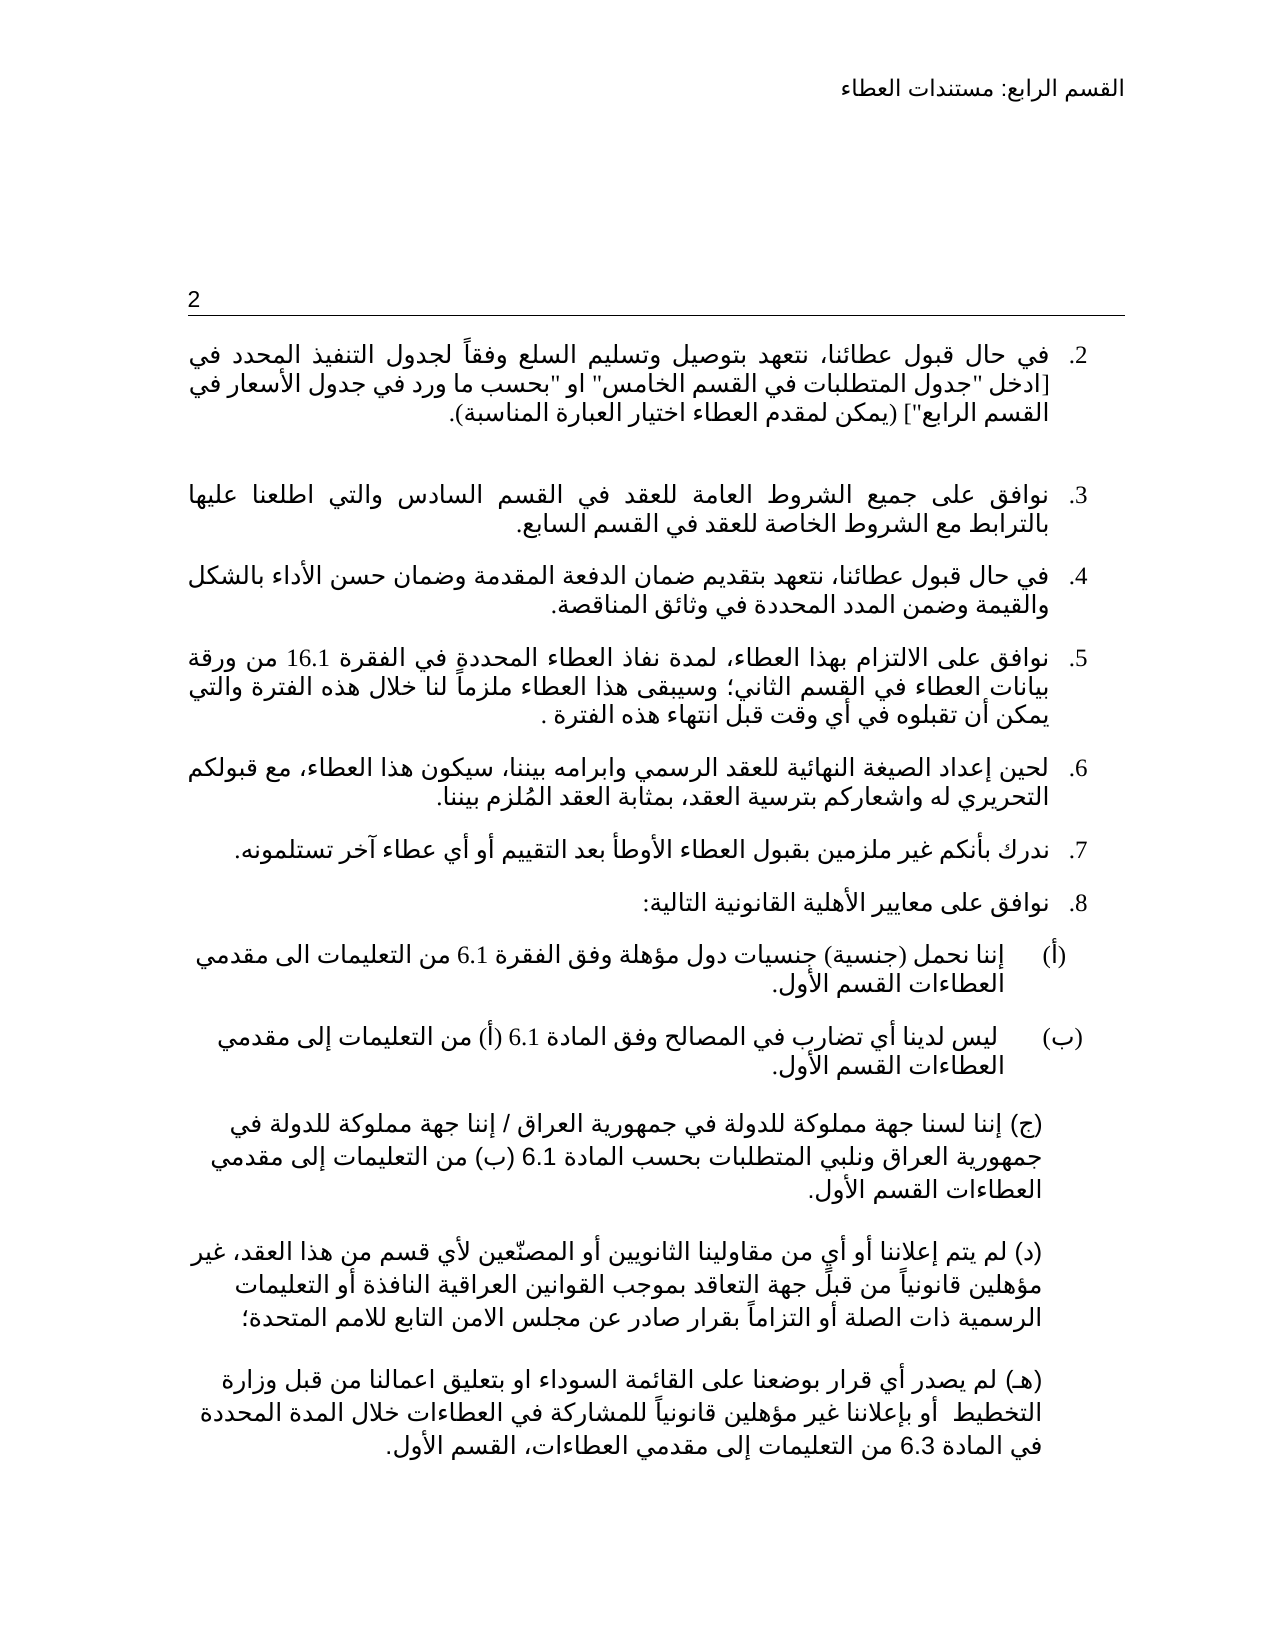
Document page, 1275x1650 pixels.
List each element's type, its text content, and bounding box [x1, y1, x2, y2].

list إننا نحمل (جنسية) جنسيات دول مؤهلة وفق الفقرة 6.1 من التعليمات الى مقدمي العطاءات القسم الأول. [187, 941, 1042, 998]
list في حال قبول عطائنا، نتعهد بتقديم ضمان الدفعة المقدمة وضمان حسن الأداء بالشكل والقيمة وضمن المدد المحددة في وثائق المناقصة. [187, 561, 1087, 619]
list في حال قبول عطائنا، نتعهد بتوصيل وتسليم السلع وفقاً لجدول التنفيذ المحدد في [ادخل "جدول المتطلبات في القسم الخامس" او "بحسب ما ورد في جدول الأسعار في القسم الرابع"] (يمكن لمقدم العطاء اختيار العبارة المناسبة). [187, 341, 1087, 427]
list نوافق على معايير الأهلية القانونية التالية: [187, 888, 1087, 916]
text (هـ) لم يصدر أي قرار بوضعنا على القائمة السوداء او بتعليق اعمالنا من قبل وزارة التخطيط أو بإعلاننا غير مؤهلين قانونياً للمشاركة في العطاءات خلال المدة المحددة في المادة 6.3 من التعليمات إلى مقدمي العطاءات، القسم الأول. [187, 1365, 1042, 1460]
text (ج) إننا لسنا جهة مملوكة للدولة في جمهورية العراق / إننا جهة مملوكة للدولة في جمهورية العراق ونلبي المتطلبات بحسب المادة 6.1 (ب) من التعليمات إلى مقدمي العطاءات القسم الأول. [187, 1109, 1042, 1203]
text (د) لم يتم إعلاننا أو أيٍ من مقاولينا الثانويين أو المصنّعين لأي قسم من هذا العقد، غير مؤهلين قانونياً من قبل جهة التعاقد بموجب القوانين العراقية النافذة أو التعليمات الرسمية ذات الصلة أو التزاماً بقرار صادر عن مجلس الامن التابع للامم المتحدة؛ [187, 1237, 1042, 1332]
list نوافق على الالتزام بهذا العطاء، لمدة نفاذ العطاء المحددة في الفقرة 16.1 من ورقة بيانات العطاء في القسم الثاني؛ وسيبقى هذا العطاء ملزماً لنا خلال هذه الفترة والتي يمكن أن تقبلوه في أي وقت قبل انتهاء هذه الفترة . [187, 643, 1087, 729]
list لحين إعداد الصيغة النهائية للعقد الرسمي وابرامه بيننا، سيكون هذا العطاء، مع قبولكم التحريري له واشعاركم بترسية العقد، بمثابة العقد المُلزم بيننا. [187, 753, 1087, 811]
list ندرك بأنكم غير ملزمين بقبول العطاء الأوطأ بعد التقييم أو أي عطاء آخر تستلمونه. [187, 835, 1087, 864]
list ليس لدينا أي تضارب في المصالح وفق المادة 6.1 (أ) من التعليمات إلى مقدمي العطاءات القسم الأول. [187, 1022, 1042, 1079]
list نوافق على جميع الشروط العامة للعقد في القسم السادس والتي اطلعنا عليها بالترابط مع الشروط الخاصة للعقد في القسم السابع. [187, 480, 1087, 537]
